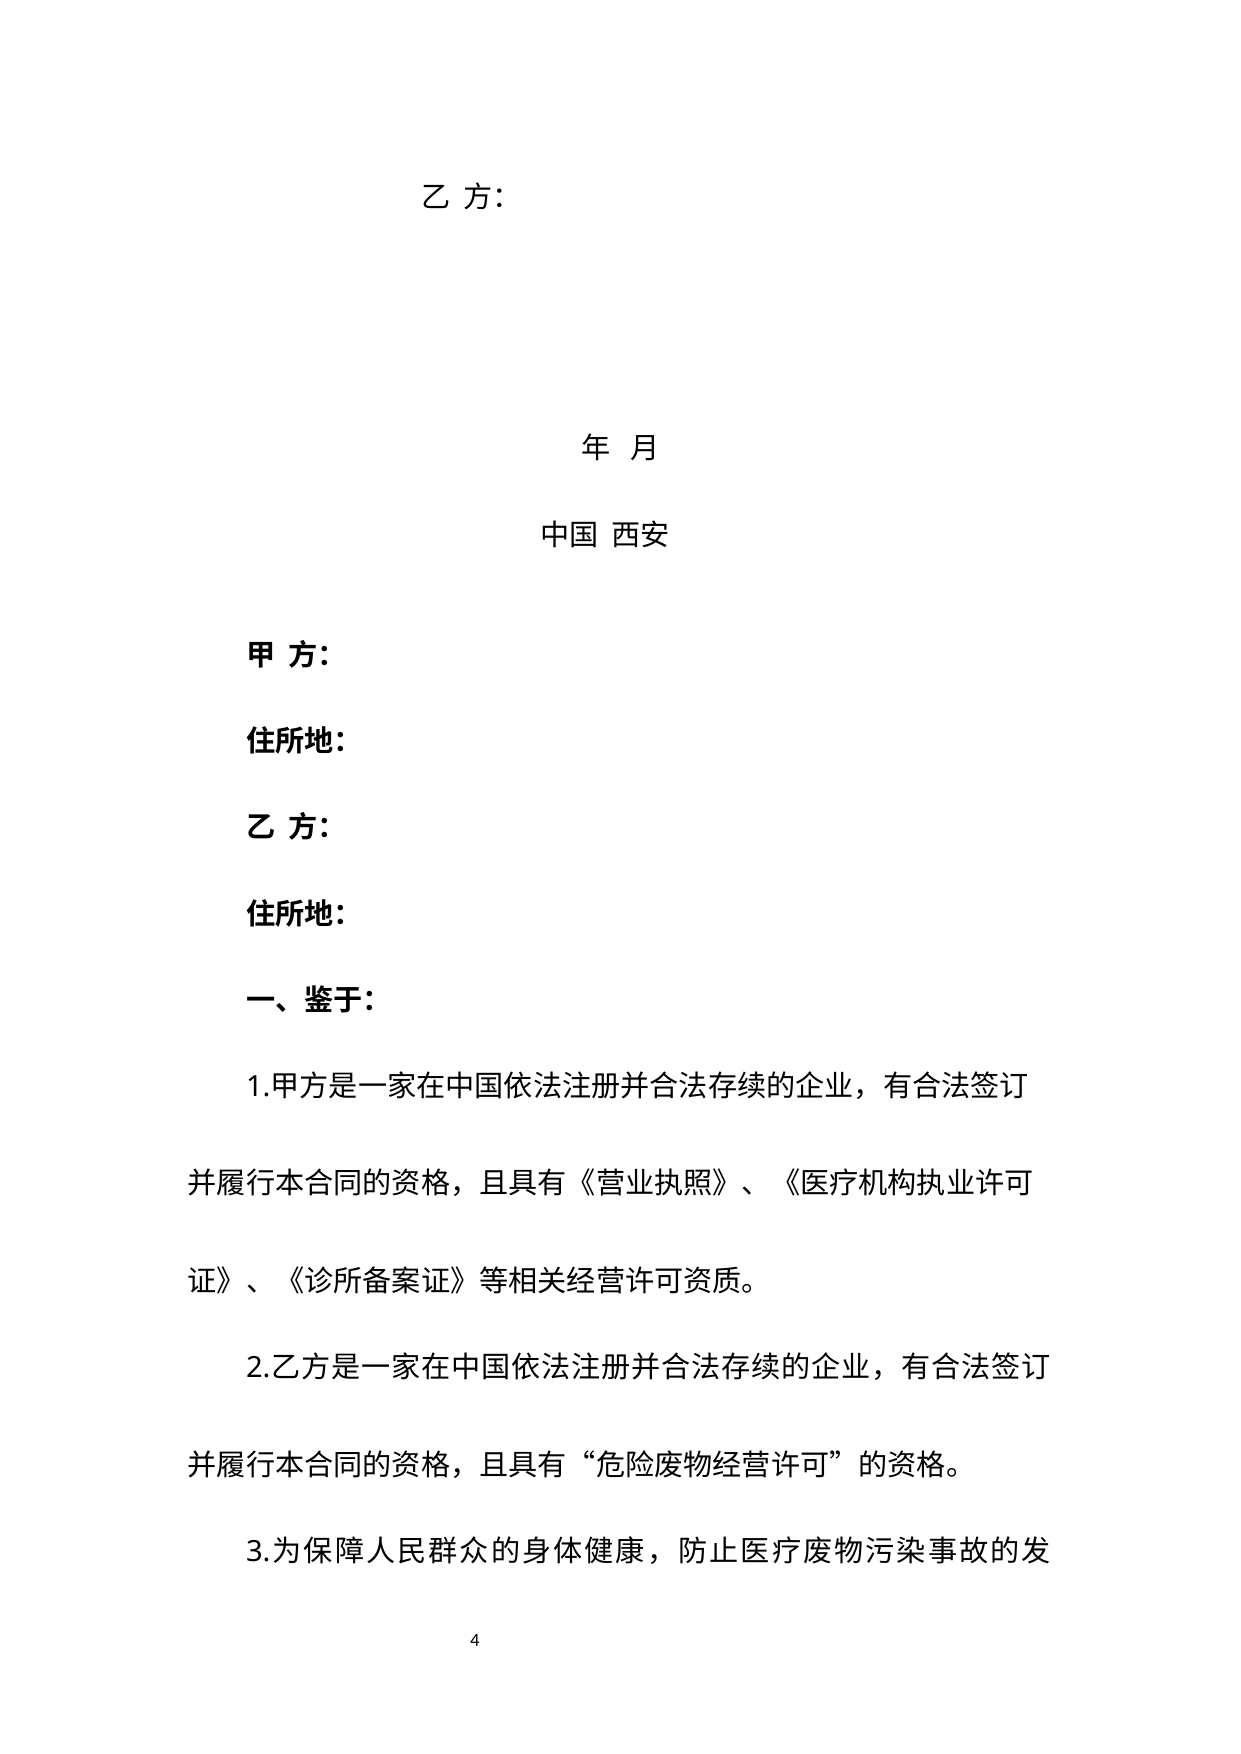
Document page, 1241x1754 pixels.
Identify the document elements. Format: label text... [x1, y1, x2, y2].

text 住所地： [187, 707, 1053, 772]
text 住所地： [187, 879, 1053, 944]
text 乙 方： [187, 162, 1053, 227]
text 乙 方： [187, 793, 1053, 858]
text 1.甲方是一家在中国依法注册并合法存续的企业，有合法签订并履行本合同的资格，且具有《营业执照》、《医疗机构执业许可证》、《诊所备案证》等相关经营许可资质。 [187, 1051, 1053, 1311]
text 年 月 [187, 414, 1053, 479]
text 中国 西安 [187, 500, 1053, 565]
text 2.乙方是一家在中国依法注册并合法存续的企业，有合法签订并履行本合同的资格，且具有“危险废物经营许可”的资格。 [187, 1332, 1053, 1495]
text 甲 方： [187, 620, 1053, 685]
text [187, 1516, 1053, 1581]
text 一、鉴于： [187, 965, 1053, 1030]
